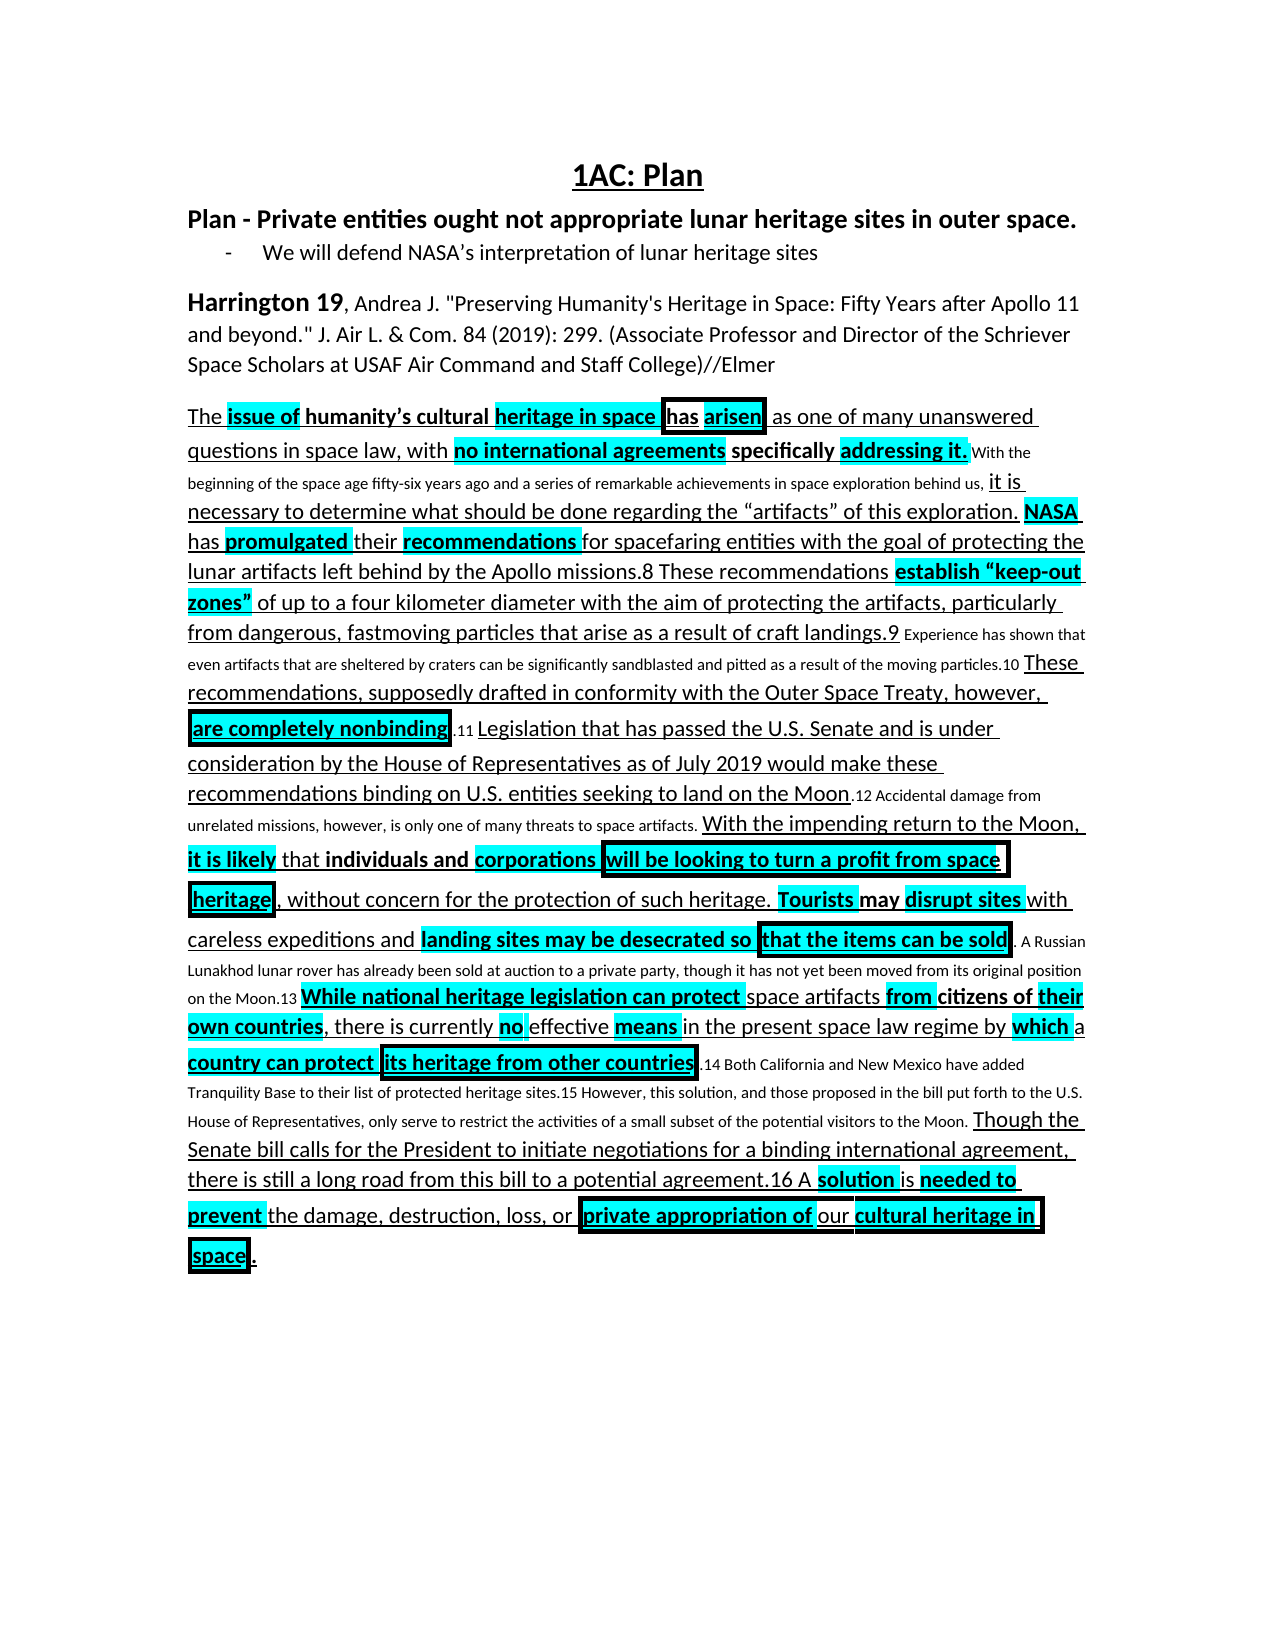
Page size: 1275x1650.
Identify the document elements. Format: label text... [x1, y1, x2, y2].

text Harrington 19, Andrea J. "Preserving Humanity's Heritage in Space: Fifty Years after Apollo 11 and beyond." J. Air L. & Com. 84 (2019): 299. (Associate Professor and Director of the Schriever Space Scholars at USAF Air Command and Staff College)//Elmer [187, 285, 1087, 378]
list We will defend NASA’s interpretation of lunar heritage sites [225, 238, 1087, 266]
text The issue of humanity’s cultural heritage in space has arisen as one of many unanswered questions in space law, with no international agreements specifically addressing it. With the beginning of the space age fifty-six years ago and a series of remarkable achievements in space exploration behind us, it is necessary to determine what should be done regarding the “artifacts” of this exploration. NASA has promulgated their recommendations for spacefaring entities with the goal of protecting the lunar artifacts left behind by the Apollo missions.8 These recommendations establish “keep-out zones” of up to a four kilometer diameter with the aim of protecting the artifacts, particularly from dangerous, fastmoving particles that arise as a result of craft landings.9 Experience has shown that even artifacts that are sheltered by craters can be significantly sandblasted and pitted as a result of the moving particles.10 These recommendations, supposedly drafted in conformity with the Outer Space Treaty, however, are completely nonbinding.11 Legislation that has passed the U.S. Senate and is under consideration by the House of Representatives as of July 2019 would make these recommendations binding on U.S. entities seeking to land on the Moon.12 Accidental damage from unrelated missions, however, is only one of many threats to space artifacts. With the impending return to the Moon, it is likely that individuals and corporations will be looking to turn a profit from space heritage, without concern for the protection of such heritage. Tourists may disrupt sites with careless expeditions and landing sites may be desecrated so that the items can be sold. A Russian Lunakhod lunar rover has already been sold at auction to a private party, though it has not yet been moved from its original position on the Moon.13 While national heritage legislation can protect space artifacts from citizens of their own countries, there is currently no effective means in the present space law regime by which a country can protect its heritage from other countries.14 Both California and New Mexico have added Tranquility Base to their list of protected heritage sites.15 However, this solution, and those proposed in the bill put forth to the U.S. House of Representatives, only serve to restrict the activities of a small subset of the potential visitors to the Moon. Though the Senate bill calls for the President to initiate negotiations for a binding international agreement, there is still a long road from this bill to a potential agreement.16 A solution is needed to prevent the damage, destruction, loss, or private appropriation of our cultural heritage in space. [187, 397, 1087, 1274]
subtitle 1AC: Plan [187, 154, 1087, 195]
subtitle Plan - Private entities ought not appropriate lunar heritage sites in outer space. [187, 202, 1087, 235]
